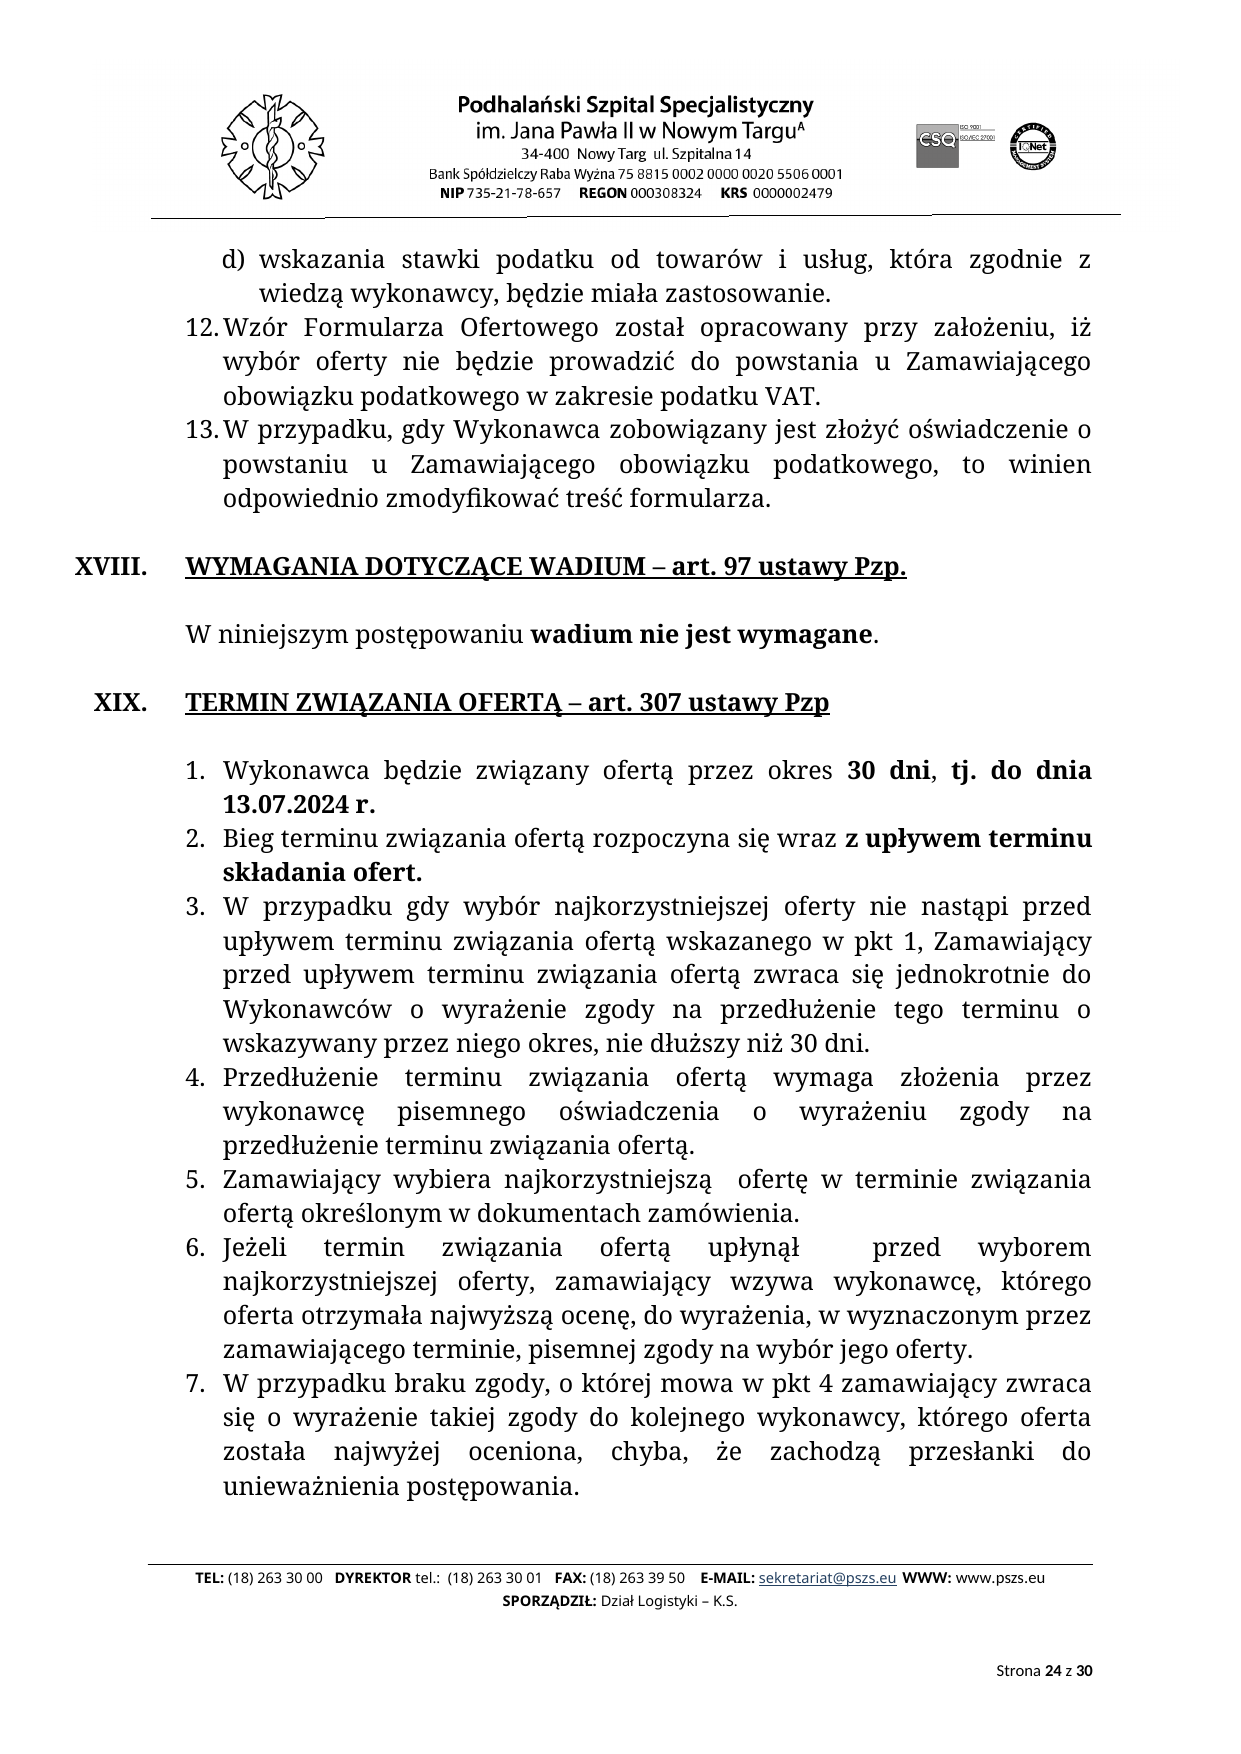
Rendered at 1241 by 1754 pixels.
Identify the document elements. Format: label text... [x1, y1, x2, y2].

list Przedłużenie terminu związania ofertą wymaga złożenia przez wykonawcę pisemnego oświadczenia o wyrażeniu zgody na przedłużenie terminu związania ofertą. [185, 1059, 1093, 1162]
list WYMAGANIA DOTYCZĄCE WADIUM – art. 97 ustawy Pzp. [148, 548, 1093, 582]
list W przypadku gdy wybór najkorzystniejszej oferty nie nastąpi przed upływem terminu związania ofertą wskazanego w pkt 1, Zamawiający przed upływem terminu związania ofertą zwraca się jednokrotnie do Wykonawców o wyrażenie zgody na przedłużenie tego terminu o wskazywany przez niego okres, nie dłuższy niż 30 dni. [185, 889, 1093, 1059]
list wskazania stawki podatku od towarów i usług, która zgodnie z wiedzą wykonawcy, będzie miała zastosowanie. [221, 242, 1093, 310]
list Bieg terminu związania ofertą rozpoczyna się wraz z upływem terminu składania ofert. [185, 821, 1093, 889]
list W przypadku, gdy Wykonawca zobowiązany jest złożyć oświadczenie o powstaniu u Zamawiającego obowiązku podatkowego, to winien odpowiednio zmodyfikować treść formularza. [185, 412, 1093, 514]
list Jeżeli termin związania ofertą upłynął przed wyborem najkorzystniejszej oferty, zamawiający wzywa wykonawcę, którego oferta otrzymała najwyższą ocenę, do wyrażenia, w wyznaczonym przez zamawiającego terminie, pisemnej zgody na wybór jego oferty. [185, 1230, 1093, 1366]
list Wykonawca będzie związany ofertą przez okres 30 dni, tj. do dnia 13.07.2024 r. [185, 753, 1093, 821]
list Wzór Formularza Ofertowego został opracowany przy założeniu, iż wybór oferty nie będzie prowadzić do powstania u Zamawiającego obowiązku podatkowego w zakresie podatku VAT. [185, 310, 1093, 412]
list Zamawiający wybiera najkorzystniejszą ofertę w terminie związania ofertą określonym w dokumentach zamówienia. [185, 1162, 1093, 1230]
list TERMIN ZWIĄZANIA OFERTĄ – art. 307 ustawy Pzp [148, 685, 1093, 719]
text W niniejszym postępowaniu wadium nie jest wymagane. [148, 617, 1093, 651]
list W przypadku braku zgody, o której mowa w pkt 4 zamawiający zwraca się o wyrażenie takiej zgody do kolejnego wykonawcy, którego oferta została najwyżej oceniona, chyba, że zachodzą przesłanki do unieważnienia postępowania. [185, 1366, 1093, 1502]
picture [92, 59, 1180, 232]
